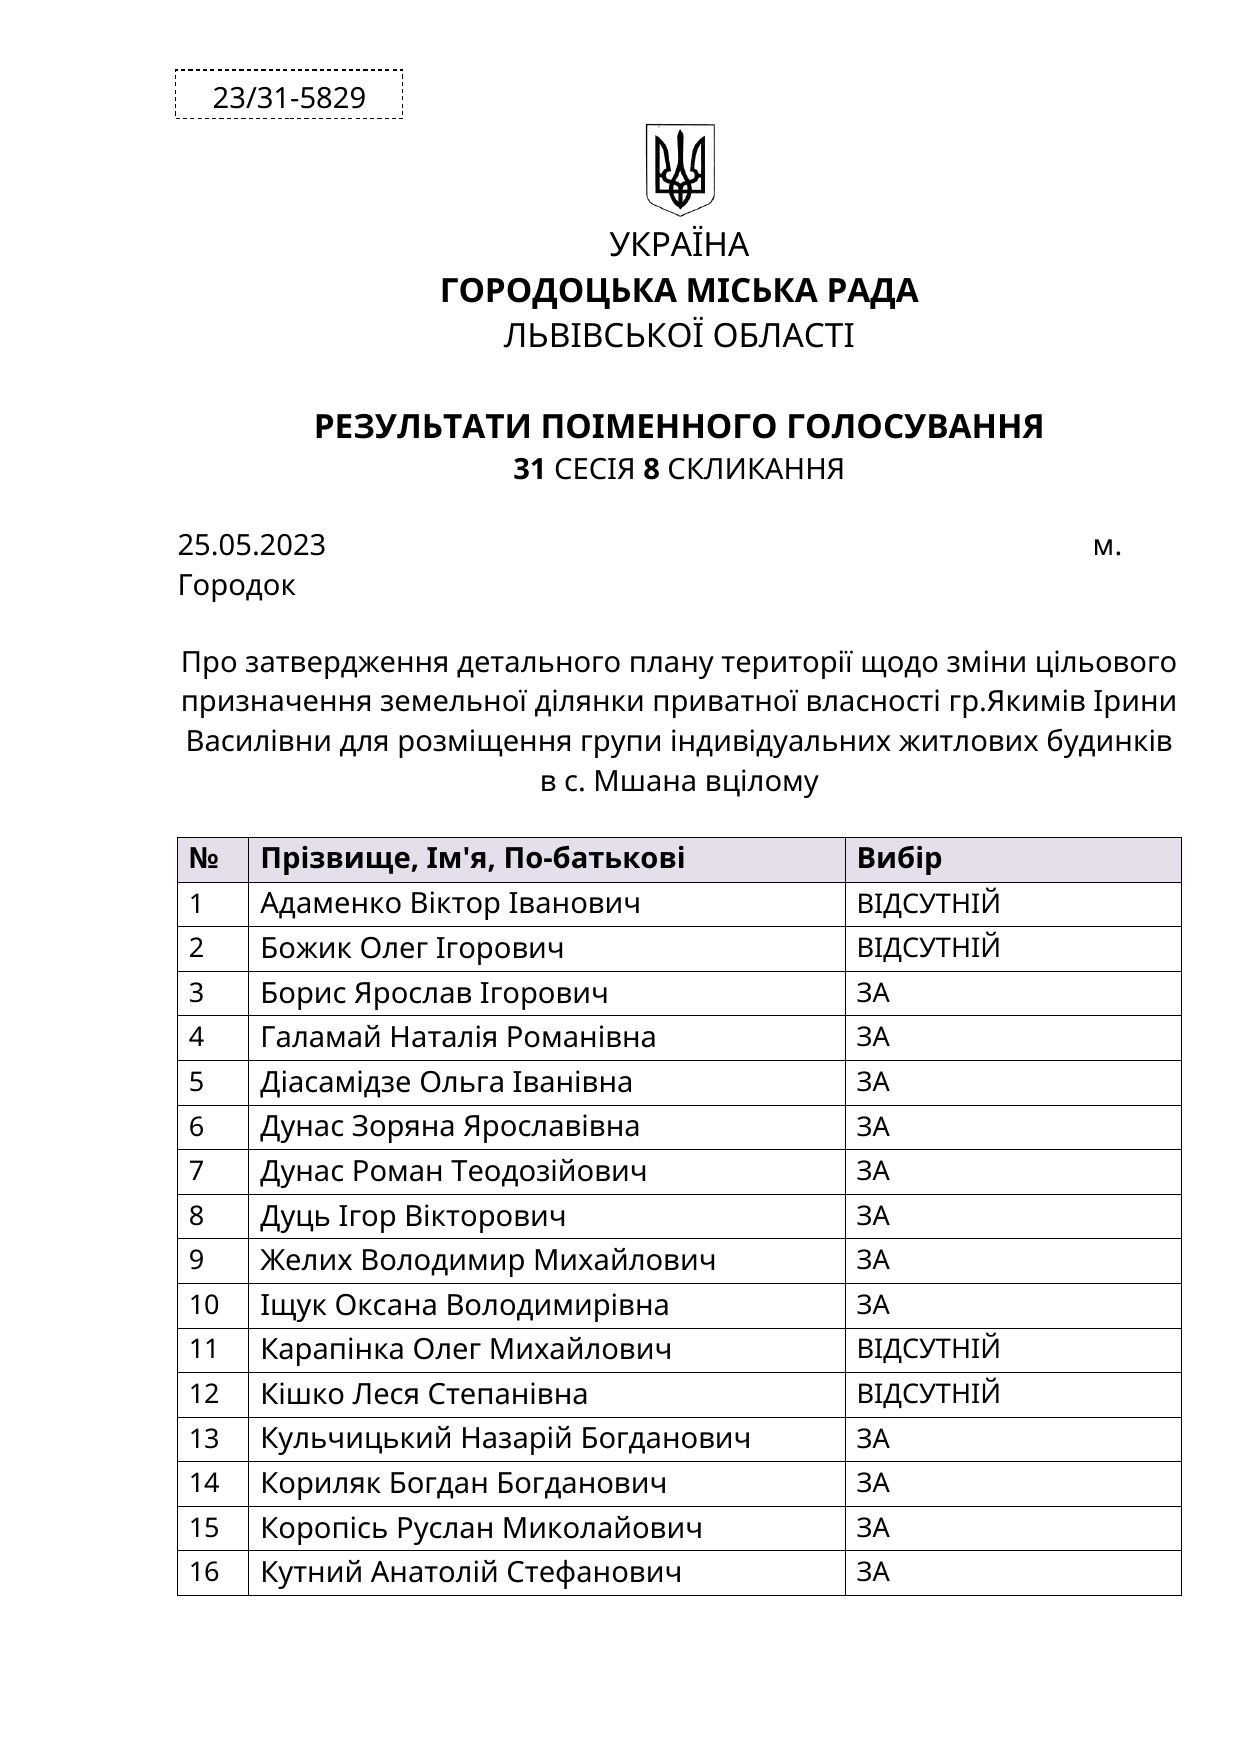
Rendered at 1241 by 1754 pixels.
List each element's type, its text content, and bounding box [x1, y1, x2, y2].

table_cell Галамай Наталія Романівна [249, 1016, 845, 1060]
text УКРАЇНА [177, 221, 1181, 266]
table_cell 4 [178, 1016, 248, 1060]
table_cell ЗА [846, 1061, 1181, 1104]
table_cell 16 [178, 1551, 248, 1595]
table_cell 7 [178, 1150, 248, 1194]
table_cell 8 [178, 1195, 248, 1238]
table_cell 9 [178, 1239, 248, 1283]
table_cell ЗА [846, 972, 1181, 1015]
table_cell Дуць Ігор Вікторович [249, 1195, 845, 1238]
table_cell ЗА [846, 1016, 1181, 1060]
table_cell ЗА [846, 1462, 1181, 1506]
table_cell ЗА [846, 1106, 1181, 1149]
table_cell Кульчицький Назарій Богданович [249, 1418, 845, 1461]
table_cell 15 [178, 1507, 248, 1550]
table_cell Борис Ярослав Ігорович [249, 972, 845, 1015]
table_cell Карапінка Олег Михайлович [249, 1329, 845, 1372]
table_header Прізвище, Ім'я, По-батькові [249, 838, 845, 882]
table_cell 10 [178, 1284, 248, 1327]
table_cell 1 [178, 883, 248, 926]
text 31 СЕСІЯ 8 СКЛИКАННЯ [177, 448, 1181, 488]
table_cell Коропісь Руслан Миколайович [249, 1507, 845, 1550]
table_cell ЗА [846, 1507, 1181, 1550]
table_header Вибір [846, 838, 1181, 882]
table_cell 3 [178, 972, 248, 1015]
table_cell Божик Олег Ігорович [249, 927, 845, 971]
table_cell 6 [178, 1106, 248, 1149]
picture [633, 118, 726, 221]
table_cell 11 [178, 1329, 248, 1372]
table_cell Адаменко Віктор Іванович [249, 883, 845, 926]
table_cell Желих Володимир Михайлович [249, 1239, 845, 1283]
table_cell 2 [178, 927, 248, 971]
table_header № [178, 838, 248, 882]
table_cell Кутний Анатолій Стефанович [249, 1551, 845, 1595]
table_cell 12 [178, 1373, 248, 1417]
text ЛЬВІВСЬКОЇ ОБЛАСТІ [177, 312, 1181, 357]
table_cell Дунас Зоряна Ярославівна [249, 1106, 845, 1149]
table_cell Іщук Оксана Володимирівна [249, 1284, 845, 1327]
text ГОРОДОЦЬКА МІСЬКА РАДА [177, 266, 1181, 312]
table_cell ВІДСУТНІЙ [846, 927, 1181, 971]
table_cell ВІДСУТНІЙ [846, 1373, 1181, 1417]
text Про затвердження детального плану території щодо зміни цільового призначення земельної ділянки приватної власності гр.Якимів Ірини Василівни для розміщення групи індивідуальних житлових будинків в с. Мшана вцілому [177, 641, 1181, 800]
table_cell ЗА [846, 1150, 1181, 1194]
table_cell Дунас Роман Теодозійович [249, 1150, 845, 1194]
table_cell ЗА [846, 1551, 1181, 1595]
table_cell 5 [178, 1061, 248, 1104]
table_cell ЗА [846, 1239, 1181, 1283]
table_cell Діасамідзе Ольга Іванівна [249, 1061, 845, 1104]
table_cell ВІДСУТНІЙ [846, 883, 1181, 926]
table_cell Кішко Леся Степанівна [249, 1373, 845, 1417]
table_cell ВІДСУТНІЙ [846, 1329, 1181, 1372]
table_cell ЗА [846, 1284, 1181, 1327]
table_cell Кориляк Богдан Богданович [249, 1462, 845, 1506]
table_cell 13 [178, 1418, 248, 1461]
text 25.05.2023 м. Городок [177, 525, 1181, 604]
table_cell ЗА [846, 1418, 1181, 1461]
table_cell 14 [178, 1462, 248, 1506]
table_cell ЗА [846, 1195, 1181, 1238]
text РЕЗУЛЬТАТИ ПОІМЕННОГО ГОЛОСУВАННЯ [177, 403, 1181, 448]
